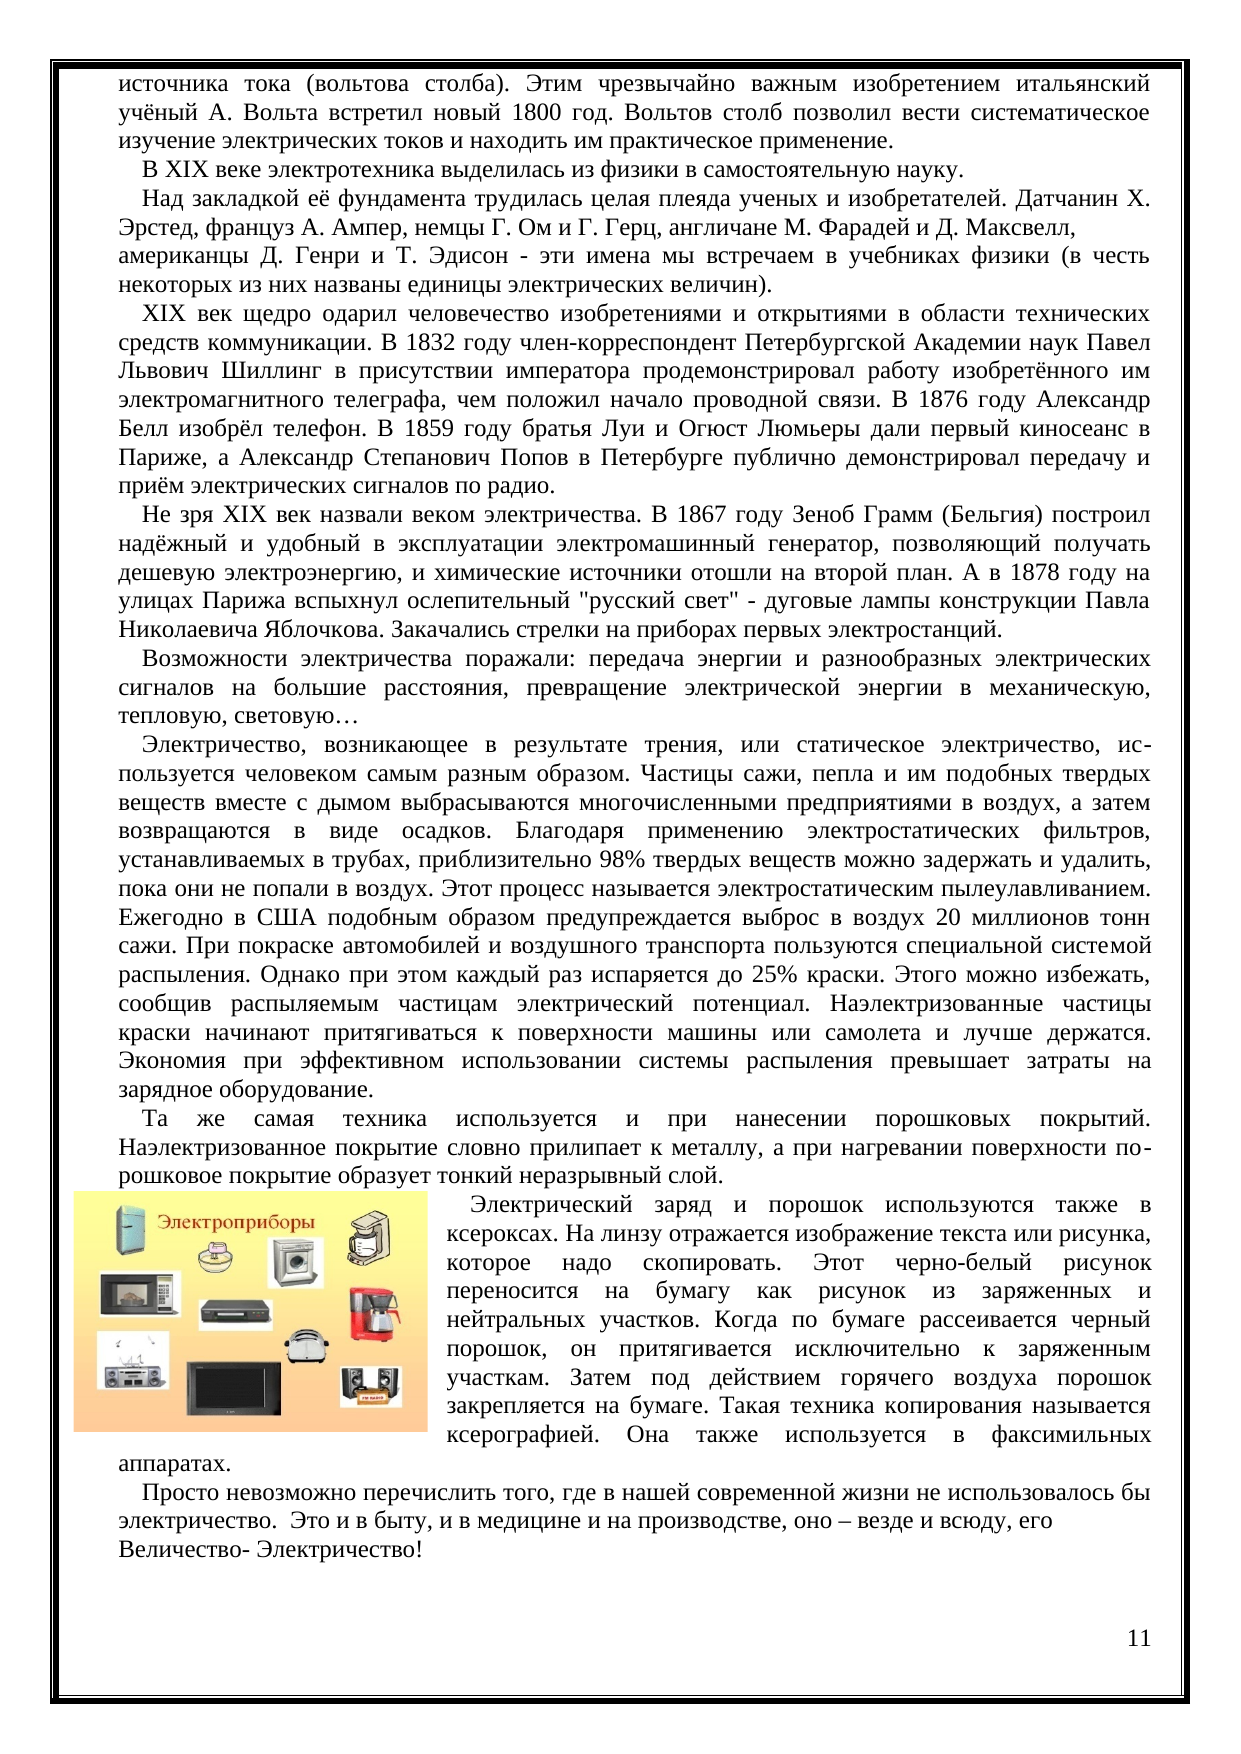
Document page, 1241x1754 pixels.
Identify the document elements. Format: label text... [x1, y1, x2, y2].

text Электричество, возникающее в результате трения, или статическое электричество, используется человеком самым разным образом. Частицы сажи, пепла и им подобных твердых веществ вместе с дымом выбрасываются многочисленными предприятиями в воздух, а затем возвращаются в виде осадков. Благодаря применению электростатических фильтров, устанавливаемых в трубах, приблизительно 98% твердых веществ можно задержать и удалить, пока они не попали в воздух. Этот процесс называется электростатическим пылеулавливанием. Ежегодно в США подобным образом предупреждается выброс в воздух 20 миллионов тонн сажи. При покраске автомобилей и воздушного транспорта пользуются специальной системой распыления. Однако при этом каждый раз испаряется до 25% краски. Этого можно избежать, сообщив распыляемым частицам электрический потенциал. Наэлектризованные частицы краски начинают притягиваться к поверхности машины или самолета и лучше держатся. Экономия при эффективном использовании системы распыления превышает затраты на зарядное оборудование. [118, 729, 1152, 1103]
picture [73, 1191, 428, 1432]
text Не зря XIX век назвали веком электричества. В 1867 году Зеноб Грамм (Бельгия) построил надёжный и удобный в эксплуатации электромашинный генератор, позволяющий получать дешевую электроэнергию, и химические источники отошли на второй план. А в 1878 году на улицах Парижа вспыхнул ослепительный "русский свет" - дуговые лампы конструкции Павла Николаевича Яблочкова. Закачались стрелки на приборах первых электростанций. [118, 499, 1152, 643]
text Возможности электричества поражали: передача энергии и разнообразных электрических сигналов на большие расстояния, превращение электрической энергии в механическую, тепловую, световую… [118, 643, 1152, 729]
text Та же самая техника используется и при нанесении порошковых покрытий. Наэлектризованное покрытие словно прилипает к металлу, а при нагревании поверхности порошковое покрытие образует тонкий неразрывный слой. [118, 1103, 1152, 1189]
text XIX век щедро одарил человечество изобретениями и открытиями в области технических средств коммуникации. В 1832 году член-корреспондент Петербургской Академии наук Павел Львович Шиллинг в присутствии императора продемонстрировал работу изобретённого им электромагнитного телеграфа, чем положил начало проводной связи. В 1876 году Александр Белл изобрёл телефон. В 1859 году братья Луи и Огюст Люмьеры дали первый киносеанс в Париже, а Александр Степанович Попов в Петербурге публично демонстрировал передачу и приём электрических сигналов по радио. [118, 298, 1152, 499]
text Над закладкой её фундамента трудилась целая плеяда ученых и изобретателей. Датчанин Х. Эрстед, француз А. Ампер, немцы Г. Ом и Г. Герц, англичане М. Фарадей и Д. Максвелл, [118, 183, 1152, 241]
text Просто невозможно перечислить того, где в нашей современной жизни не использовалось бы электричество. Это и в быту, и в медицине и на производстве, оно – везде и всюду, его [118, 1477, 1152, 1534]
text В XIX веке электротехника выделилась из физики в самостоятельную науку. [118, 154, 1152, 183]
text американцы Д. Генри и Т. Эдисон - эти имена мы встречаем в учебниках физики (в честь некоторых из них названы единицы электрических величин). [118, 241, 1152, 298]
text Величество- Электричество! [118, 1534, 1152, 1563]
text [118, 69, 1152, 154]
